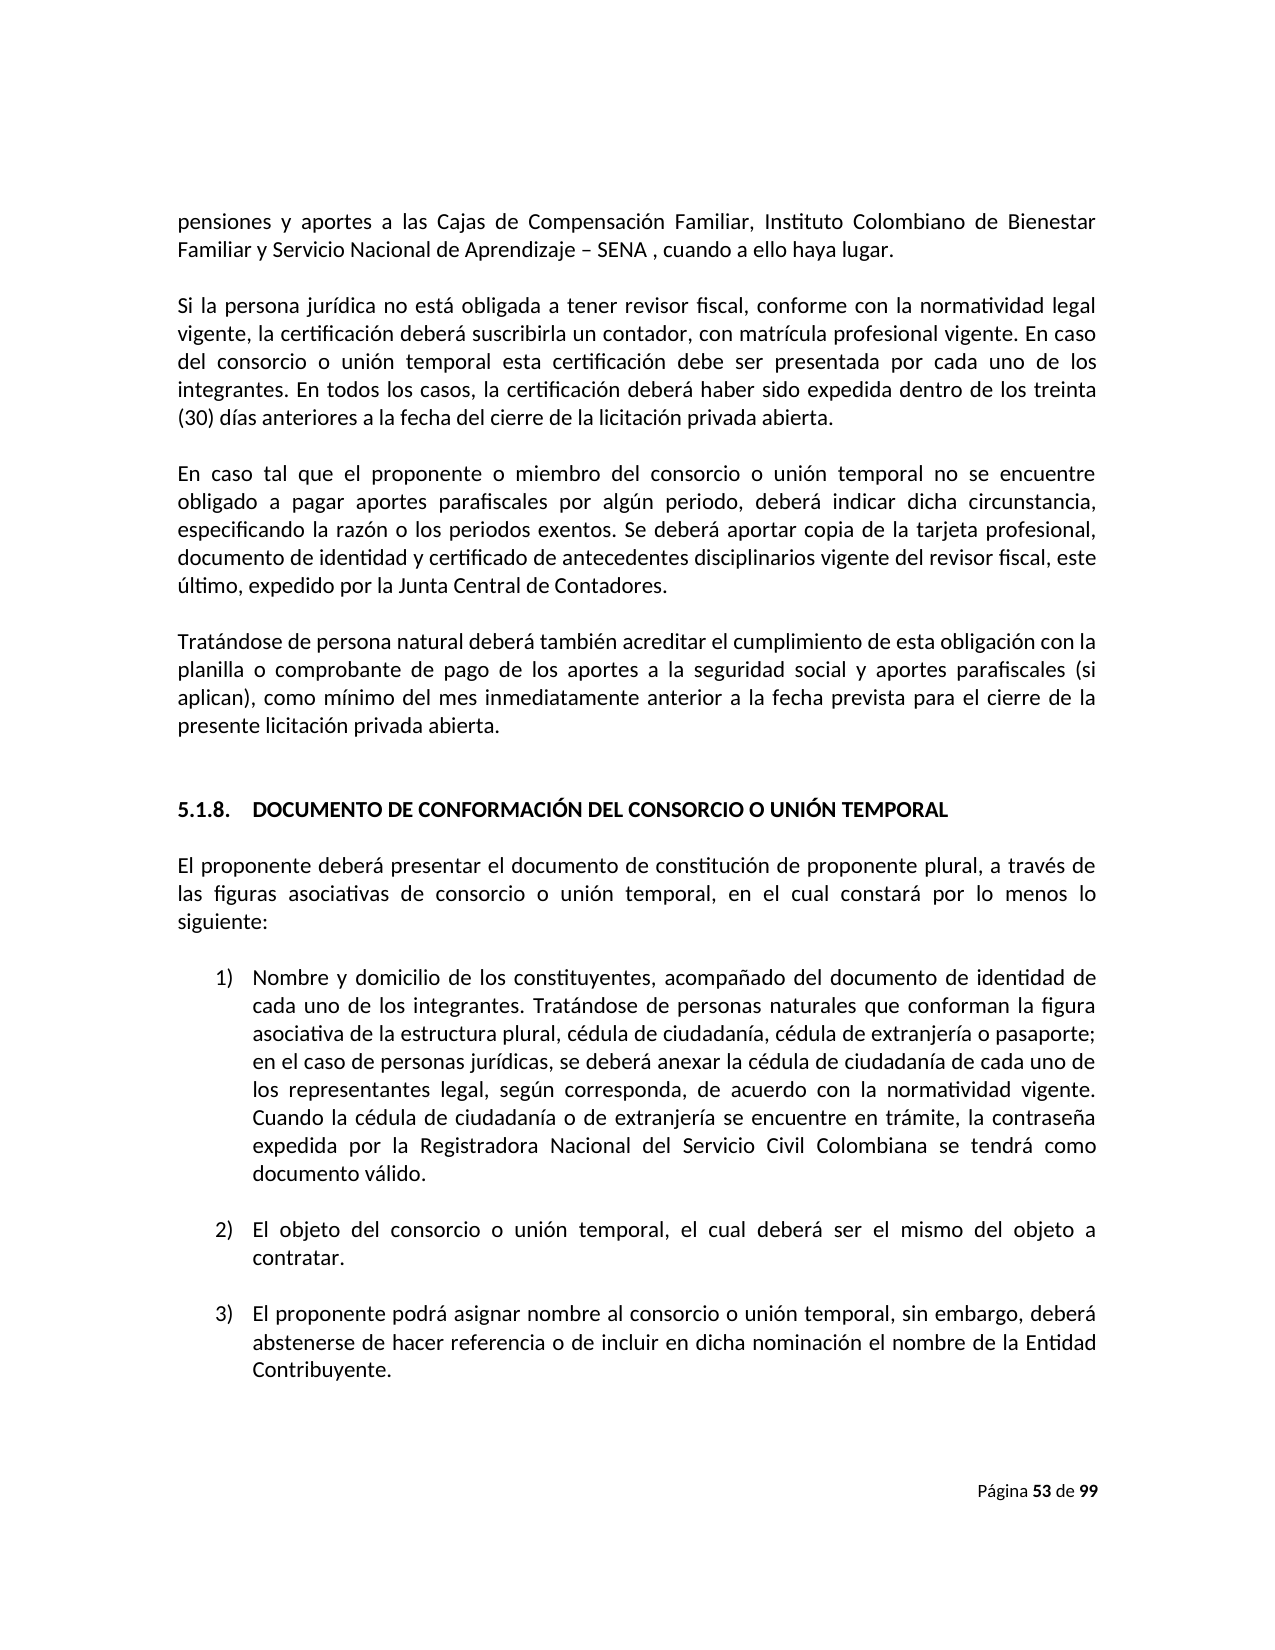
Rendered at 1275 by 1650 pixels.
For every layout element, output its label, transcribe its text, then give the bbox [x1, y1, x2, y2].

text En caso tal que el proponente o miembro del consorcio o unión temporal no se encuentre obligado a pagar aportes parafiscales por algún periodo, deberá indicar dicha circunstancia, especificando la razón o los periodos exentos. Se deberá aportar copia de la tarjeta profesional, documento de identidad y certificado de antecedentes disciplinarios vigente del revisor fiscal, este último, expedido por la Junta Central de Contadores. [177, 459, 1098, 599]
list El proponente podrá asignar nombre al consorcio o unión temporal, sin embargo, deberá abstenerse de hacer referencia o de incluir en dicha nominación el nombre de la Entidad Contribuyente. [215, 1299, 1098, 1384]
text Si la persona jurídica no está obligada a tener revisor fiscal, conforme con la normatividad legal vigente, la certificación deberá suscribirla un contador, con matrícula profesional vigente. En caso del consorcio o unión temporal esta certificación debe ser presentada por cada uno de los integrantes. En todos los casos, la certificación deberá haber sido expedida dentro de los treinta (30) días anteriores a la fecha del cierre de la licitación privada abierta. [177, 291, 1098, 431]
text Tratándose de persona natural deberá también acreditar el cumplimiento de esta obligación con la planilla o comprobante de pago de los aportes a la seguridad social y aportes parafiscales (si aplican), como mínimo del mes inmediatamente anterior a la fecha prevista para el cierre de la presente licitación privada abierta. [177, 627, 1098, 739]
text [177, 207, 1098, 263]
subtitle DOCUMENTO DE CONFORMACIÓN DEL CONSORCIO O UNIÓN TEMPORAL [177, 795, 1098, 823]
text El proponente deberá presentar el documento de constitución de proponente plural, a través de las figuras asociativas de consorcio o unión temporal, en el cual constará por lo menos lo siguiente: [177, 851, 1098, 935]
list El objeto del consorcio o unión temporal, el cual deberá ser el mismo del objeto a contratar. [215, 1216, 1098, 1272]
list Nombre y domicilio de los constituyentes, acompañado del documento de identidad de cada uno de los integrantes. Tratándose de personas naturales que conforman la figura asociativa de la estructura plural, cédula de ciudadanía, cédula de extranjería o pasaporte; en el caso de personas jurídicas, se deberá anexar la cédula de ciudadanía de cada uno de los representantes legal, según corresponda, de acuerdo con la normatividad vigente. Cuando la cédula de ciudadanía o de extranjería se encuentre en trámite, la contraseña expedida por la Registradora Nacional del Servicio Civil Colombiana se tendrá como documento válido. [215, 963, 1098, 1187]
